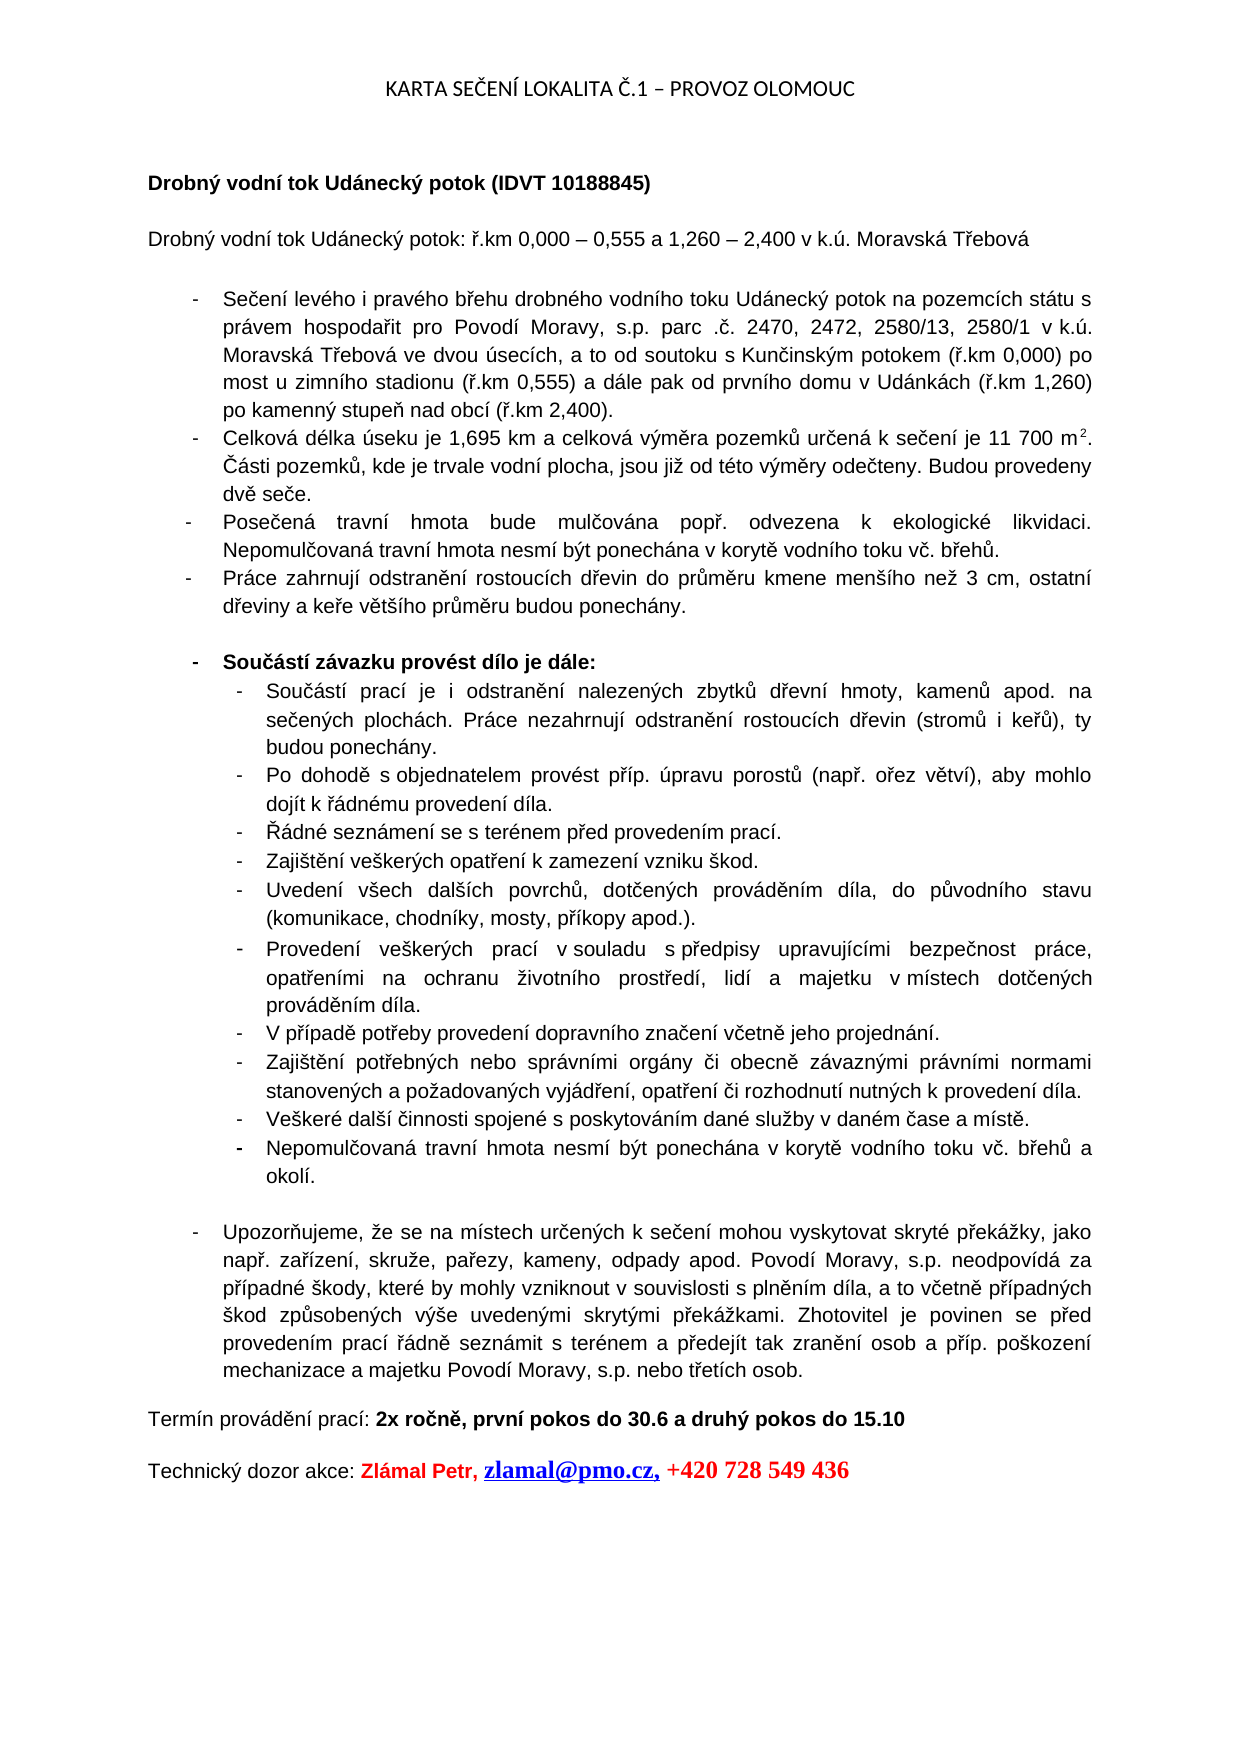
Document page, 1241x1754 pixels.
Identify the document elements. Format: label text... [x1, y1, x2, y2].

list Řádné seznámení se s terénem před provedením prací. [236, 819, 1093, 844]
text Termín provádění prací: 2x ročně, první pokos do 30.6 a druhý pokos do 15.10 [148, 1406, 1093, 1430]
list Součástí prací je i odstranění nalezených zbytků dřevní hmoty, kamenů apod. na sečených plochách. Práce nezahrnují odstranění rostoucích dřevin (stromů i keřů), ty budou ponechány. [236, 678, 1093, 759]
text Technický dozor akce: Zlámal Petr, zlamal@pmo.cz, +420 728 549 436 [148, 1455, 1093, 1483]
list Celková délka úseku je 1,695 km a celková výměra pozemků určená k sečení je 11 700 m2. Části pozemků, kde je trvale vodní plocha, jsou již od této výměry odečteny. Budou provedeny dvě seče. [192, 425, 1093, 505]
list Sečení levého i pravého břehu drobného vodního toku Udánecký potok na pozemcích státu s právem hospodařit pro Povodí Moravy, s.p. parc .č. 2470, 2472, 2580/13, 2580/1 v k.ú. Moravská Třebová ve dvou úsecích, a to od soutoku s Kunčinským potokem (ř.km 0,000) po most u zimního stadionu (ř.km 0,555) a dále pak od prvního domu v Udánkách (ř.km 1,260) po kamenný stupeň nad obcí (ř.km 2,400). [192, 286, 1093, 421]
list Posečená travní hmota bude mulčována popř. odvezena k ekologické likvidaci. Nepomulčovaná travní hmota nesmí být ponechána v korytě vodního toku vč. břehů. [185, 509, 1093, 562]
list Veškeré další činnosti spojené s poskytováním dané služby v daném čase a místě. [236, 1106, 1093, 1131]
list Provedení veškerých prací v souladu s předpisy upravujícími bezpečnost práce, opatřeními na ochranu životního prostředí, lidí a majetku v místech dotčených prováděním díla. [236, 934, 1093, 1017]
text Drobný vodní tok Udánecký potok (IDVT 10188845) [148, 171, 1093, 194]
list Zajištění potřebných nebo správními orgány či obecně závaznými právními normami stanovených a požadovaných vyjádření, opatření či rozhodnutí nutných k provedení díla. [236, 1049, 1093, 1102]
list V případě potřeby provedení dopravního značení včetně jeho projednání. [236, 1020, 1093, 1046]
list Práce zahrnují odstranění rostoucích dřevin do průměru kmene menšího než 3 cm, ostatní dřeviny a keře většího průměru budou ponechány. [185, 565, 1093, 618]
list Zajištění veškerých opatření k zamezení vzniku škod. [236, 848, 1093, 873]
list Po dohodě s objednatelem provést příp. úpravu porostů (např. ořez větví), aby mohlo dojít k řádnému provedení díla. [236, 762, 1093, 815]
list Uvedení všech dalších povrchů, dotčených prováděním díla, do původního stavu (komunikace, chodníky, mosty, příkopy apod.). [236, 877, 1093, 930]
list Součástí závazku provést dílo je dále: [192, 649, 1093, 675]
list Nepomulčovaná travní hmota nesmí být ponechána v korytě vodního toku vč. břehů a okolí. [236, 1135, 1093, 1188]
list Upozorňujeme, že se na místech určených k sečení mohou vyskytovat skryté překážky, jako např. zařízení, skruže, pařezy, kameny, odpady apod. Povodí Moravy, s.p. neodpovídá za případné škody, které by mohly vzniknout v souvislosti s plněním díla, a to včetně případných škod způsobených výše uvedenými skrytými překážkami. Zhotovitel je povinen se před provedením prací řádně seznámit s terénem a předejít tak zranění osob a příp. poškození mechanizace a majetku Povodí Moravy, s.p. nebo třetích osob. [192, 1219, 1093, 1382]
text Drobný vodní tok Udánecký potok: ř.km 0,000 – 0,555 a 1,260 – 2,400 v k.ú. Moravská Třebová [148, 227, 1093, 251]
